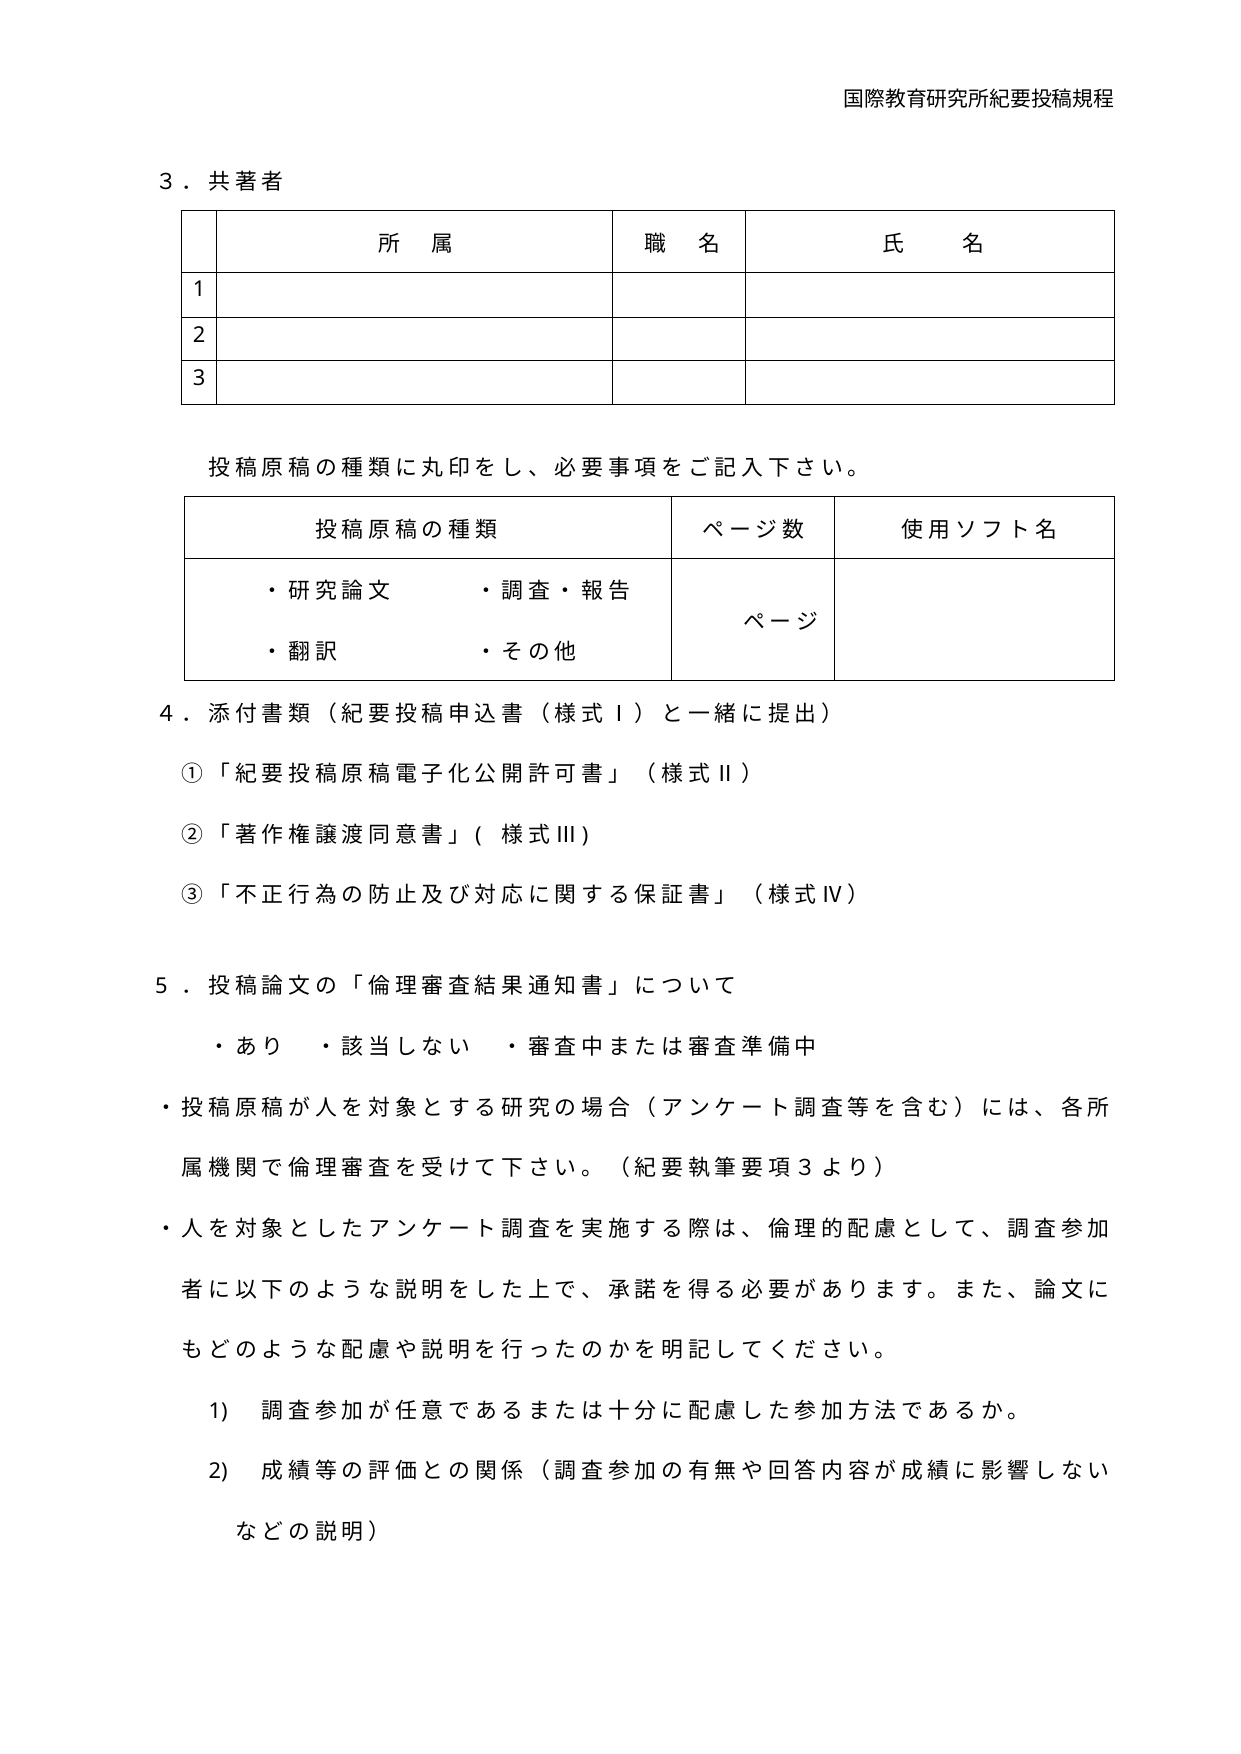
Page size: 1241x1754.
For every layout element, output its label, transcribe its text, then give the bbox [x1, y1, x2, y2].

list 成績等の評価との関係（調査参加の有無や回答内容が成績に影響しないなどの説明） [199, 1439, 1115, 1560]
table_cell ・研究論文 ・調査・報告 ・翻訳 ・その他 [185, 559, 671, 680]
text ４．添付書類（紀要投稿申込書（様式Ⅰ）と一緒に提出） [155, 681, 1115, 742]
table_cell [217, 361, 612, 404]
table_header 使用ソフト名 [835, 497, 1114, 558]
text ・あり ・該当しない ・審査中または審査準備中 [178, 1014, 1115, 1075]
text ３．共著者 [155, 149, 1115, 210]
text ・投稿原稿が人を対象とする研究の場合（アンケート調査等を含む）には、各所属機関で倫理審査を受けて下さい。（紀要執筆要項３より） [155, 1075, 1115, 1196]
table_cell [613, 273, 745, 317]
text 投稿原稿の種類に丸印をし、必要事項をご記入下さい。 [155, 436, 1115, 496]
list 調査参加が任意であるまたは十分に配慮した参加方法であるか。 [199, 1378, 1115, 1439]
table_cell [613, 318, 745, 360]
text 5．投稿論文の「倫理審査結果通知書」について [155, 954, 1115, 1014]
table_cell ページ [672, 559, 834, 680]
table_header 所 属 [217, 211, 612, 272]
table_cell 2 [182, 318, 216, 360]
table_cell [217, 273, 612, 317]
table_cell [217, 318, 612, 360]
table_cell [746, 318, 1114, 360]
table_cell [746, 361, 1114, 404]
table_header [182, 211, 216, 272]
table_cell 1 [182, 273, 216, 317]
table_header 職 名 [613, 211, 745, 272]
text ・人を対象としたアンケート調査を実施する際は、倫理的配慮として、調査参加者に以下のような説明をした上で、承諾を得る必要があります。また、論文にもどのような配慮や説明を行ったのかを明記してください。 [155, 1196, 1115, 1378]
table_header ページ数 [672, 497, 834, 558]
table_header 投稿原稿の種類 [185, 497, 671, 558]
table_cell [746, 273, 1114, 317]
table_cell [835, 559, 1114, 680]
list ②「著作権譲渡同意書」(様式Ⅲ) [153, 802, 1115, 863]
table_cell [613, 361, 745, 404]
table_cell 3 [182, 361, 216, 404]
table_header 氏 名 [746, 211, 1114, 272]
text ③「不正行為の防止及び対応に関する保証書」（様式Ⅳ） [155, 863, 1115, 924]
text ①「紀要投稿原稿電子化公開許可書」（様式Ⅱ） [155, 742, 1115, 802]
